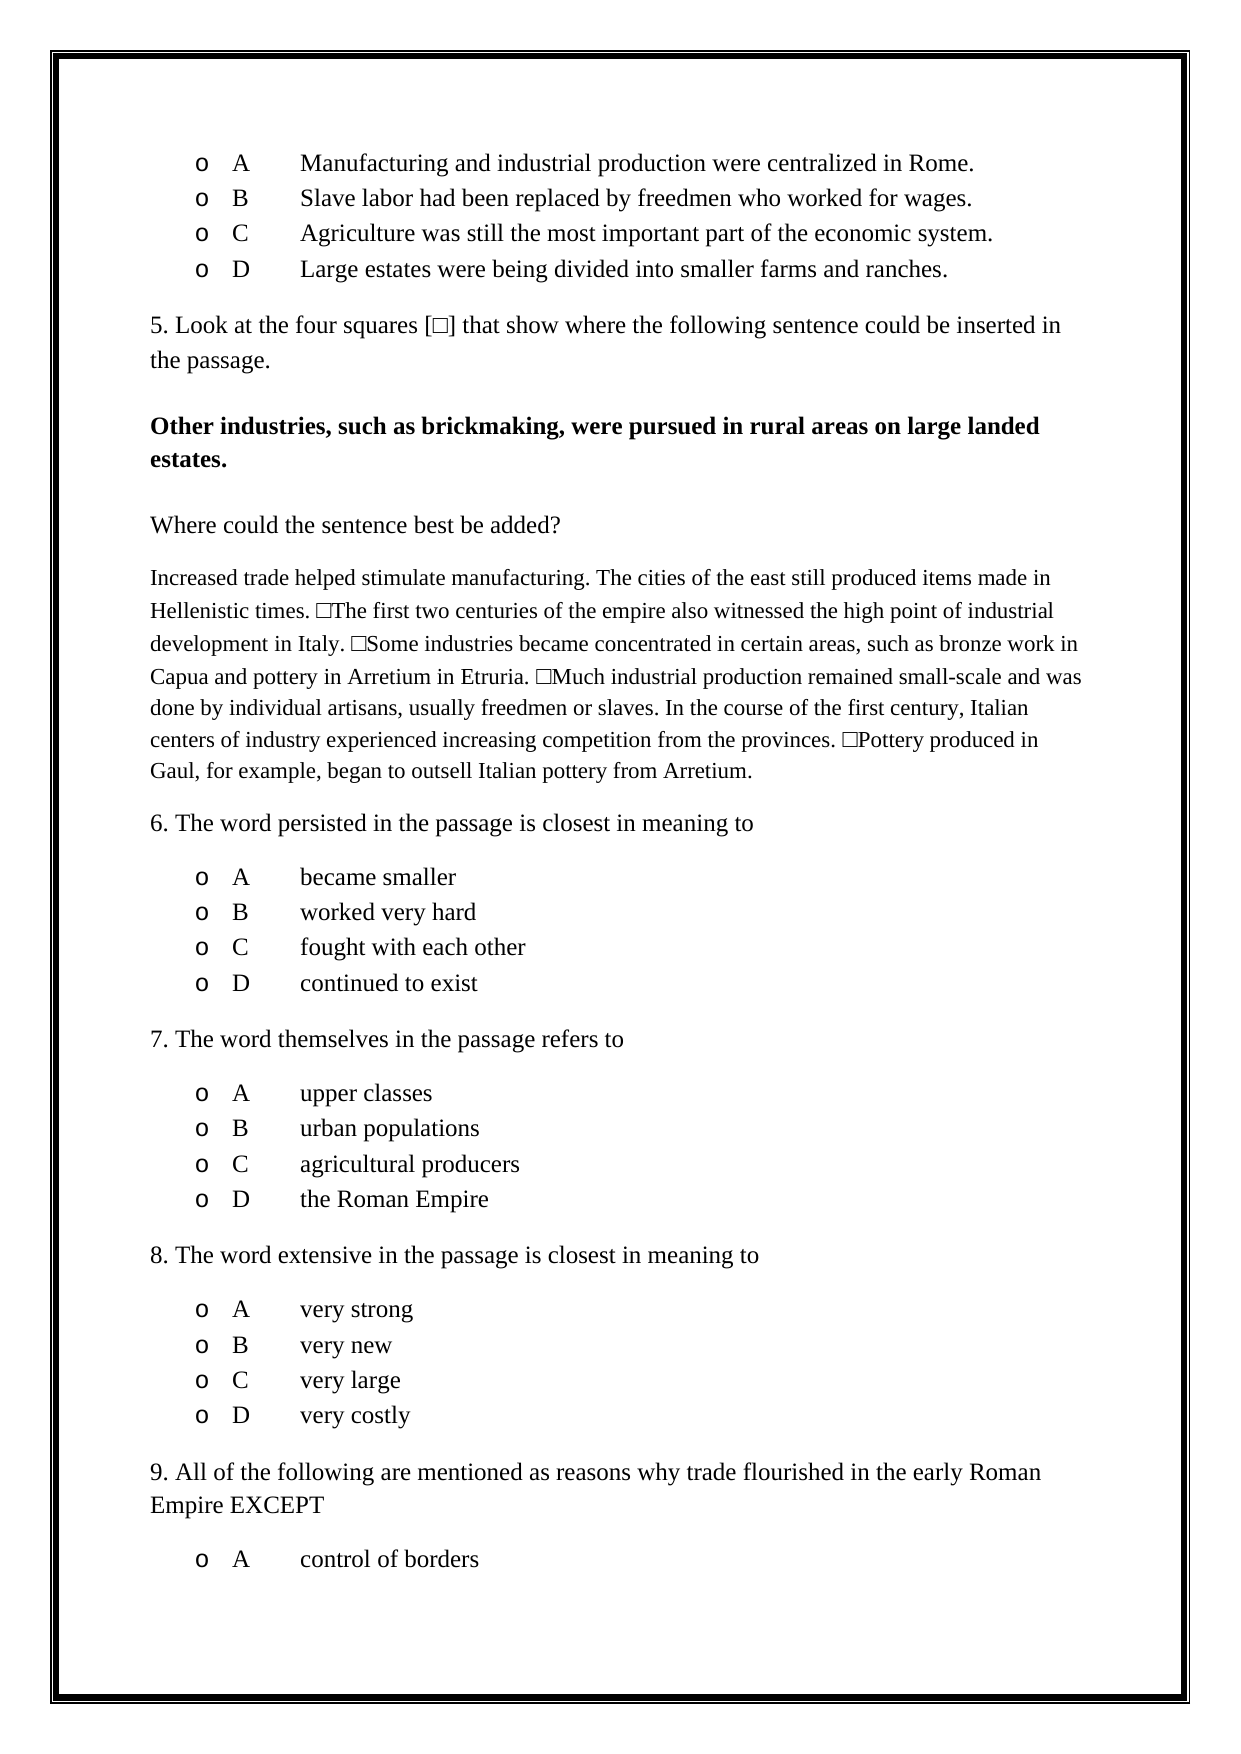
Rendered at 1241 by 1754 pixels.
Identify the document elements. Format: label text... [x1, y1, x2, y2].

text Increased trade helped stimulate manufacturing. The cities of the east still produced items made in Hellenistic times. □The first two centuries of the empire also witnessed the high point of industrial development in Italy. □Some industries became concentrated in certain areas, such as bronze work in Capua and pottery in Arretium in Etruria. □Much industrial production remained small-scale and was done by individual artisans, usually freedmen or slaves. In the course of the first century, Italian centers of industry experienced increasing competition from the provinces. □Pottery produced in Gaul, for example, began to outsell Italian pottery from Arretium. [150, 564, 1090, 783]
list C Agriculture was still the most important part of the economic system. [194, 218, 1090, 249]
list C very large [194, 1365, 1090, 1396]
list C agricultural producers [194, 1149, 1090, 1180]
list A very strong [194, 1294, 1090, 1325]
list D Large estates were being divided into smaller farms and ranches. [194, 254, 1090, 285]
text 5. Look at the four squares [□] that show where the following sentence could be inserted in the passage. Other industries, such as brickmaking, were pursued in rural areas on large landed estates. Where could the sentence best be added? [150, 310, 1090, 539]
list A Manufacturing and industrial production were centralized in Rome. [194, 148, 1090, 178]
list A control of borders [194, 1544, 1090, 1574]
list D very costly [194, 1401, 1090, 1431]
list A upper classes [194, 1078, 1090, 1109]
text 7. The word themselves in the passage refers to [150, 1024, 1090, 1053]
list B Slave labor had been replaced by freedmen who worked for wages. [194, 183, 1090, 214]
text 9. All of the following are mentioned as reasons why trade flourished in the early Roman Empire EXCEPT [150, 1457, 1090, 1519]
text 8. The word extensive in the passage is closest in meaning to [150, 1241, 1090, 1269]
list A became smaller [194, 862, 1090, 892]
list B worked very hard [194, 897, 1090, 928]
list B very new [194, 1330, 1090, 1361]
list B urban populations [194, 1113, 1090, 1144]
list C fought with each other [194, 932, 1090, 963]
list D the Roman Empire [194, 1184, 1090, 1215]
text 6. The word persisted in the passage is closest in meaning to [150, 808, 1090, 837]
list D continued to exist [194, 968, 1090, 999]
